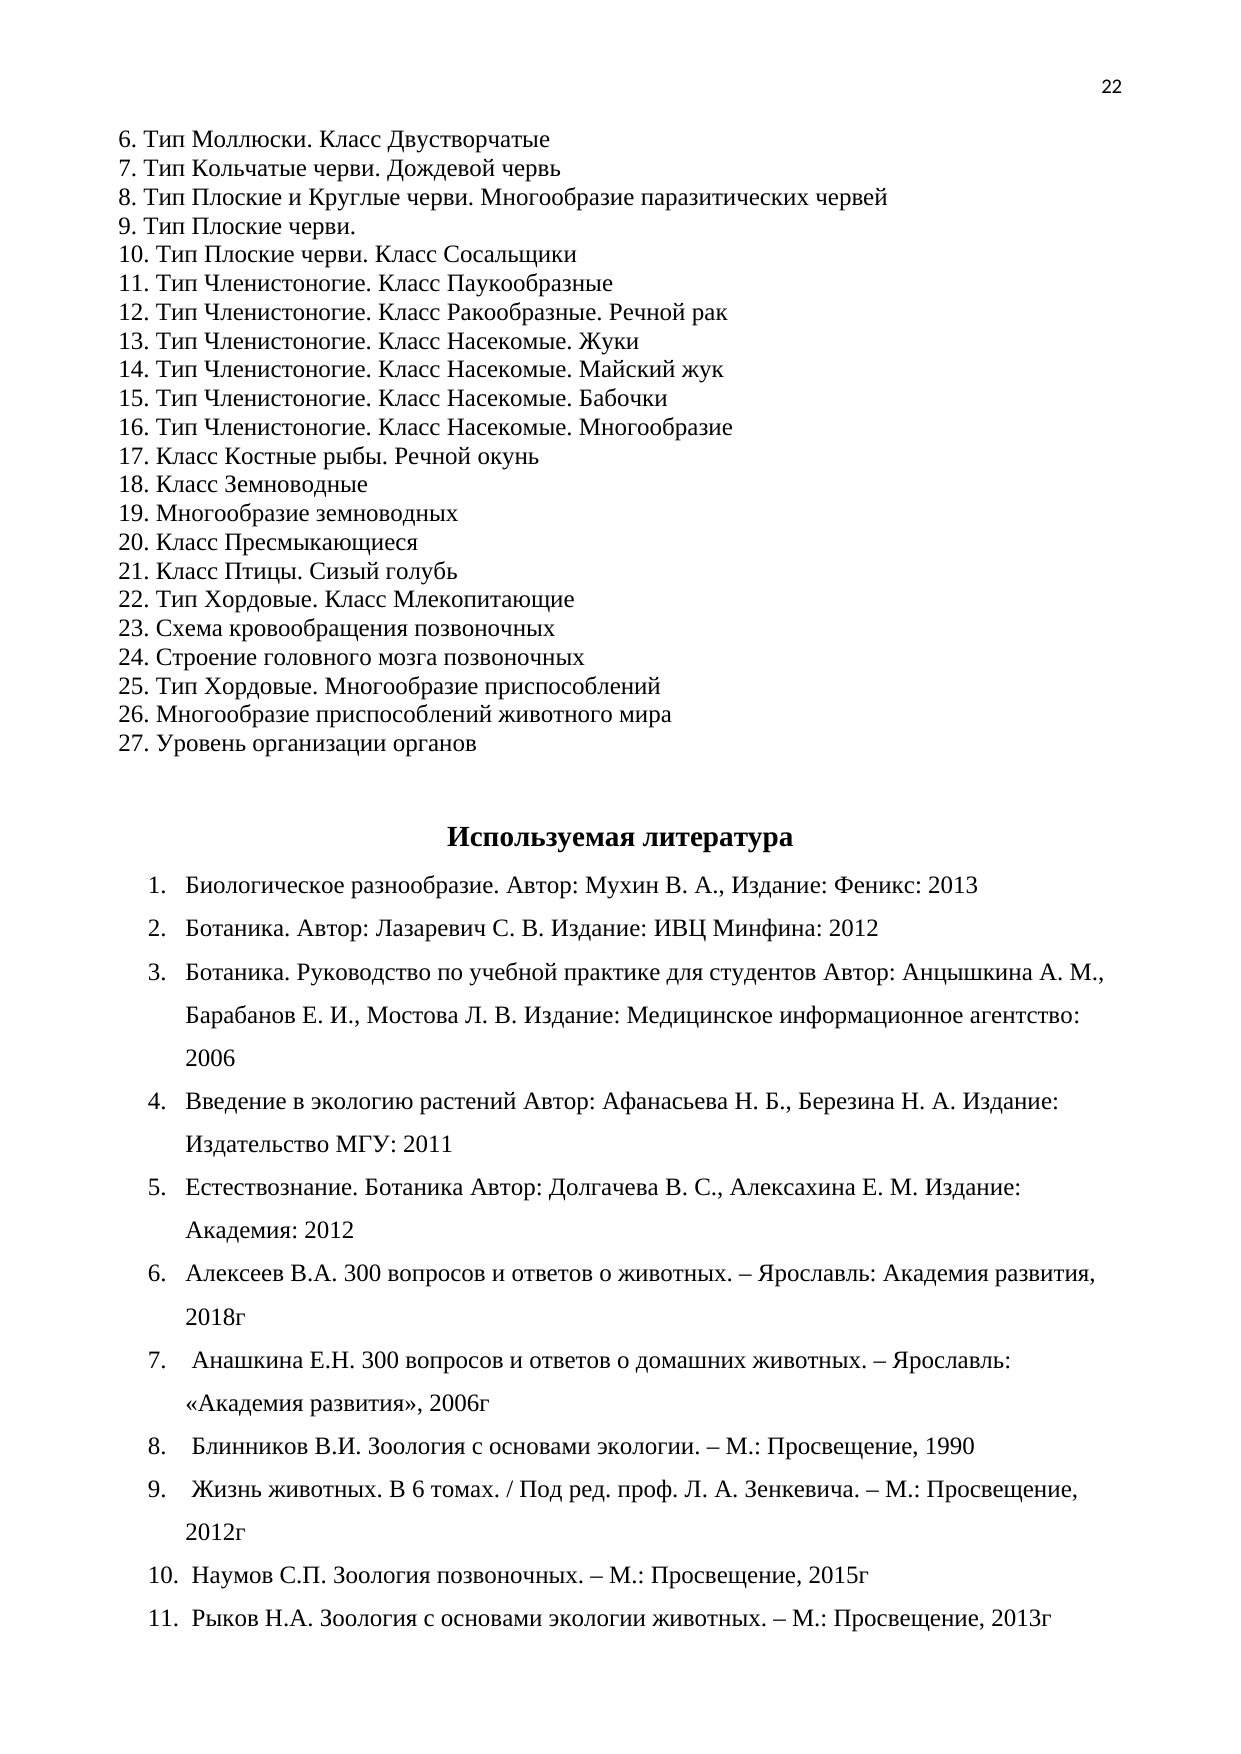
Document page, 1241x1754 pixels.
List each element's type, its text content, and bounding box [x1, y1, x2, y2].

text Используемая литература [118, 819, 1122, 853]
text 13. Тип Членистоногие. Класс Насекомые. Жуки [118, 326, 1122, 354]
text 16. Тип Членистоногие. Класс Насекомые. Многообразие [118, 412, 1122, 441]
text 22. Тип Хордовые. Класс Млекопитающие [118, 584, 1122, 613]
list Рыков Н.А. Зоология с основами экологии животных. – М.: Просвещение, 2013г [148, 1603, 1122, 1632]
text 19. Многообразие земноводных [118, 498, 1122, 527]
text 12. Тип Членистоногие. Класс Ракообразные. Речной рак [118, 297, 1122, 326]
list Ботаника. Руководство по учебной практике для студентов Автор: Анцышкина А. М., Барабанов Е. И., Мостова Л. В. Издание: Медицинское информационное агентство: 2006 [148, 957, 1122, 1072]
list Наумов С.П. Зоология позвоночных. – М.: Просвещение, 2015г [148, 1560, 1122, 1589]
text 20. Класс Пресмыкающиеся [118, 527, 1122, 556]
text 21. Класс Птицы. Сизый голубь [118, 556, 1122, 584]
text 14. Тип Членистоногие. Класс Насекомые. Майский жук [118, 354, 1122, 383]
text 7. Тип Кольчатые черви. Дождевой червь [118, 153, 1122, 182]
text 18. Класс Земноводные [118, 469, 1122, 498]
text 24. Строение головного мозга позвоночных [118, 642, 1122, 671]
text 27. Уровень организации органов [118, 728, 1122, 757]
list Естествознание. Ботаника Автор: Долгачева В. С., Алексахина Е. М. Издание: Академия: 2012 [148, 1172, 1122, 1244]
text 25. Тип Хордовые. Многообразие приспособлений [118, 671, 1122, 699]
text 9. Тип Плоские черви. [118, 211, 1122, 239]
text 8. Тип Плоские и Круглые черви. Многообразие паразитических червей [118, 182, 1122, 211]
list Алексеев В.А. 300 вопросов и ответов о животных. – Ярославль: Академия развития, 2018г [148, 1258, 1122, 1330]
list Биологическое разнообразие. Автор: Мухин В. А., Издание: Феникс: 2013 [148, 870, 1122, 899]
text 6. Тип Моллюски. Класс Двустворчатые [118, 124, 1122, 153]
text 17. Класс Костные рыбы. Речной окунь [118, 441, 1122, 469]
list Блинников В.И. Зоология с основами экологии. – М.: Просвещение, 1990 [148, 1431, 1122, 1460]
list Введение в экологию растений Автор: Афанасьева Н. Б., Березина Н. А. Издание: Издательство МГУ: 2011 [148, 1086, 1122, 1158]
text 23. Схема кровообращения позвоночных [118, 613, 1122, 642]
text 11. Тип Членистоногие. Класс Паукообразные [118, 268, 1122, 297]
list Ботаника. Автор: Лазаревич С. В. Издание: ИВЦ Минфина: 2012 [148, 913, 1122, 942]
list Жизнь животных. В 6 томах. / Под ред. проф. Л. А. Зенкевича. – М.: Просвещение, 2012г [148, 1474, 1122, 1546]
text 26. Многообразие приспособлений животного мира [118, 699, 1122, 728]
text 15. Тип Членистоногие. Класс Насекомые. Бабочки [118, 383, 1122, 412]
text 10. Тип Плоские черви. Класс Сосальщики [118, 239, 1122, 268]
list Анашкина Е.Н. 300 вопросов и ответов о домашних животных. – Ярославль: «Академия развития», 2006г [148, 1345, 1122, 1417]
